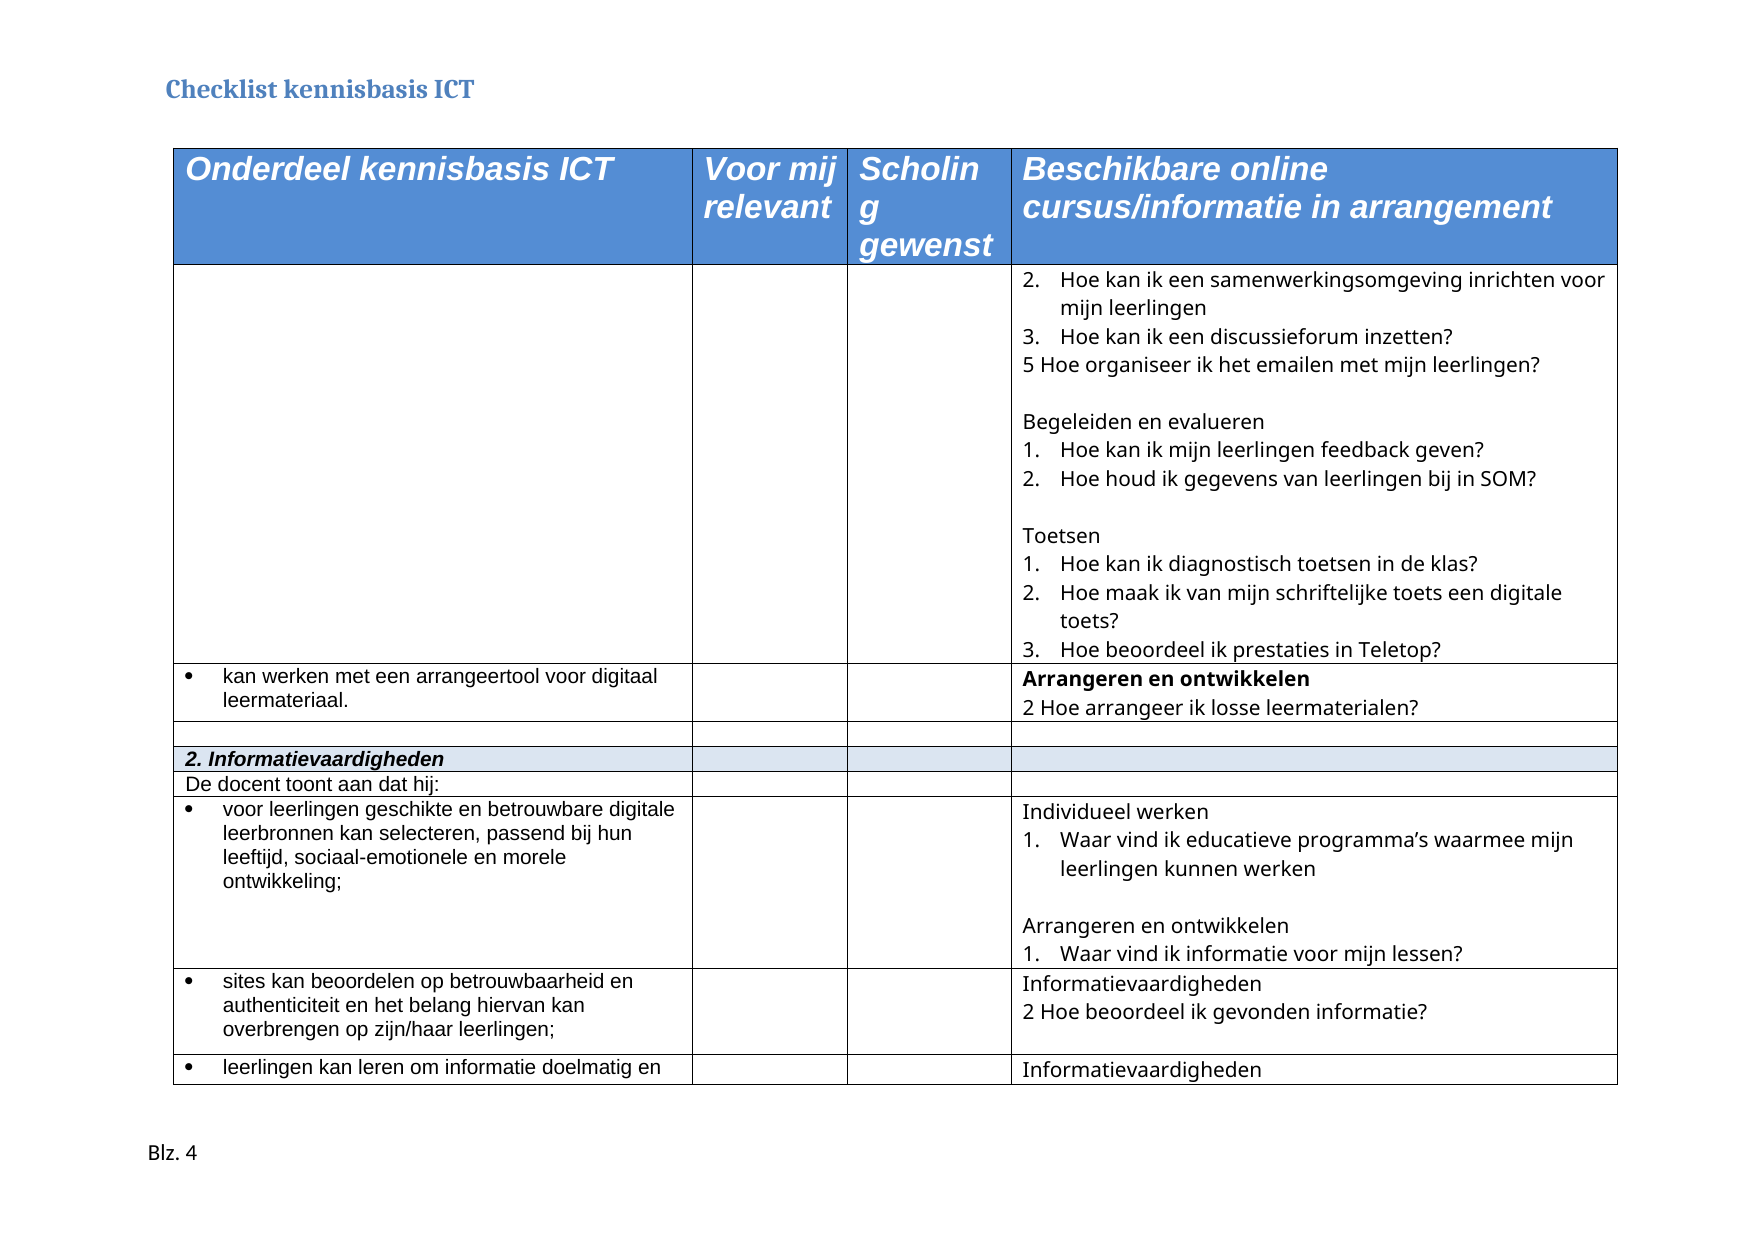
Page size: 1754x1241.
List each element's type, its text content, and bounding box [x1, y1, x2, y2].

table_cell [693, 747, 847, 771]
table_header Beschikbare online cursus/informatie in arrangement [1012, 149, 1617, 264]
table_cell [848, 664, 1011, 721]
table_cell [693, 722, 847, 746]
table_cell [174, 722, 692, 746]
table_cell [174, 265, 692, 663]
table_cell [693, 969, 847, 1054]
table_header Voor mij relevant [693, 149, 847, 264]
table_cell [1012, 772, 1617, 796]
table_cell [1012, 722, 1617, 746]
table_cell 2. Informatievaardigheden [174, 747, 692, 771]
table_cell [848, 747, 1011, 771]
table_cell [848, 722, 1011, 746]
table_cell [848, 772, 1011, 796]
table_cell De docent toont aan dat hij: [174, 772, 692, 796]
table_cell sites kan beoordelen op betrouwbaarheid en authenticiteit en het belang hiervan kan overbrengen op zijn/haar leerlingen; [174, 969, 692, 1054]
table_cell [1012, 747, 1617, 771]
table_cell [693, 772, 847, 796]
table_cell [848, 1055, 1011, 1083]
table_cell [848, 969, 1011, 1054]
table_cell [174, 1055, 692, 1083]
table_cell Informatievaardigheden 2 Hoe beoordeel ik gevonden informatie? [1012, 969, 1617, 1054]
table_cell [1012, 1055, 1617, 1083]
table_cell [693, 1055, 847, 1083]
table_header Onderdeel kennisbasis ICT [174, 149, 692, 264]
table_cell Arrangeren en ontwikkelen 2 Hoe arrangeer ik losse leermaterialen? [1012, 664, 1617, 721]
table_cell Individueel werken Waar vind ik educatieve programma’s waarmee mijn leerlingen kunnen werken Arrangeren en ontwikkelen Waar vind ik informatie voor mijn lessen? [1012, 797, 1617, 968]
table_cell voor leerlingen geschikte en betrouwbare digitale leerbronnen kan selecteren, passend bij hun leeftijd, sociaal-emotionele en morele ontwikkeling; [174, 797, 692, 968]
table_cell [693, 797, 847, 968]
table_cell [848, 265, 1011, 663]
table_cell [693, 265, 847, 663]
table_cell [848, 797, 1011, 968]
table_cell [693, 664, 847, 721]
table_header Scholing gewenst [848, 149, 1011, 264]
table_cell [1012, 265, 1617, 663]
table_cell kan werken met een arrangeertool voor digitaal leermateriaal. [174, 664, 692, 721]
